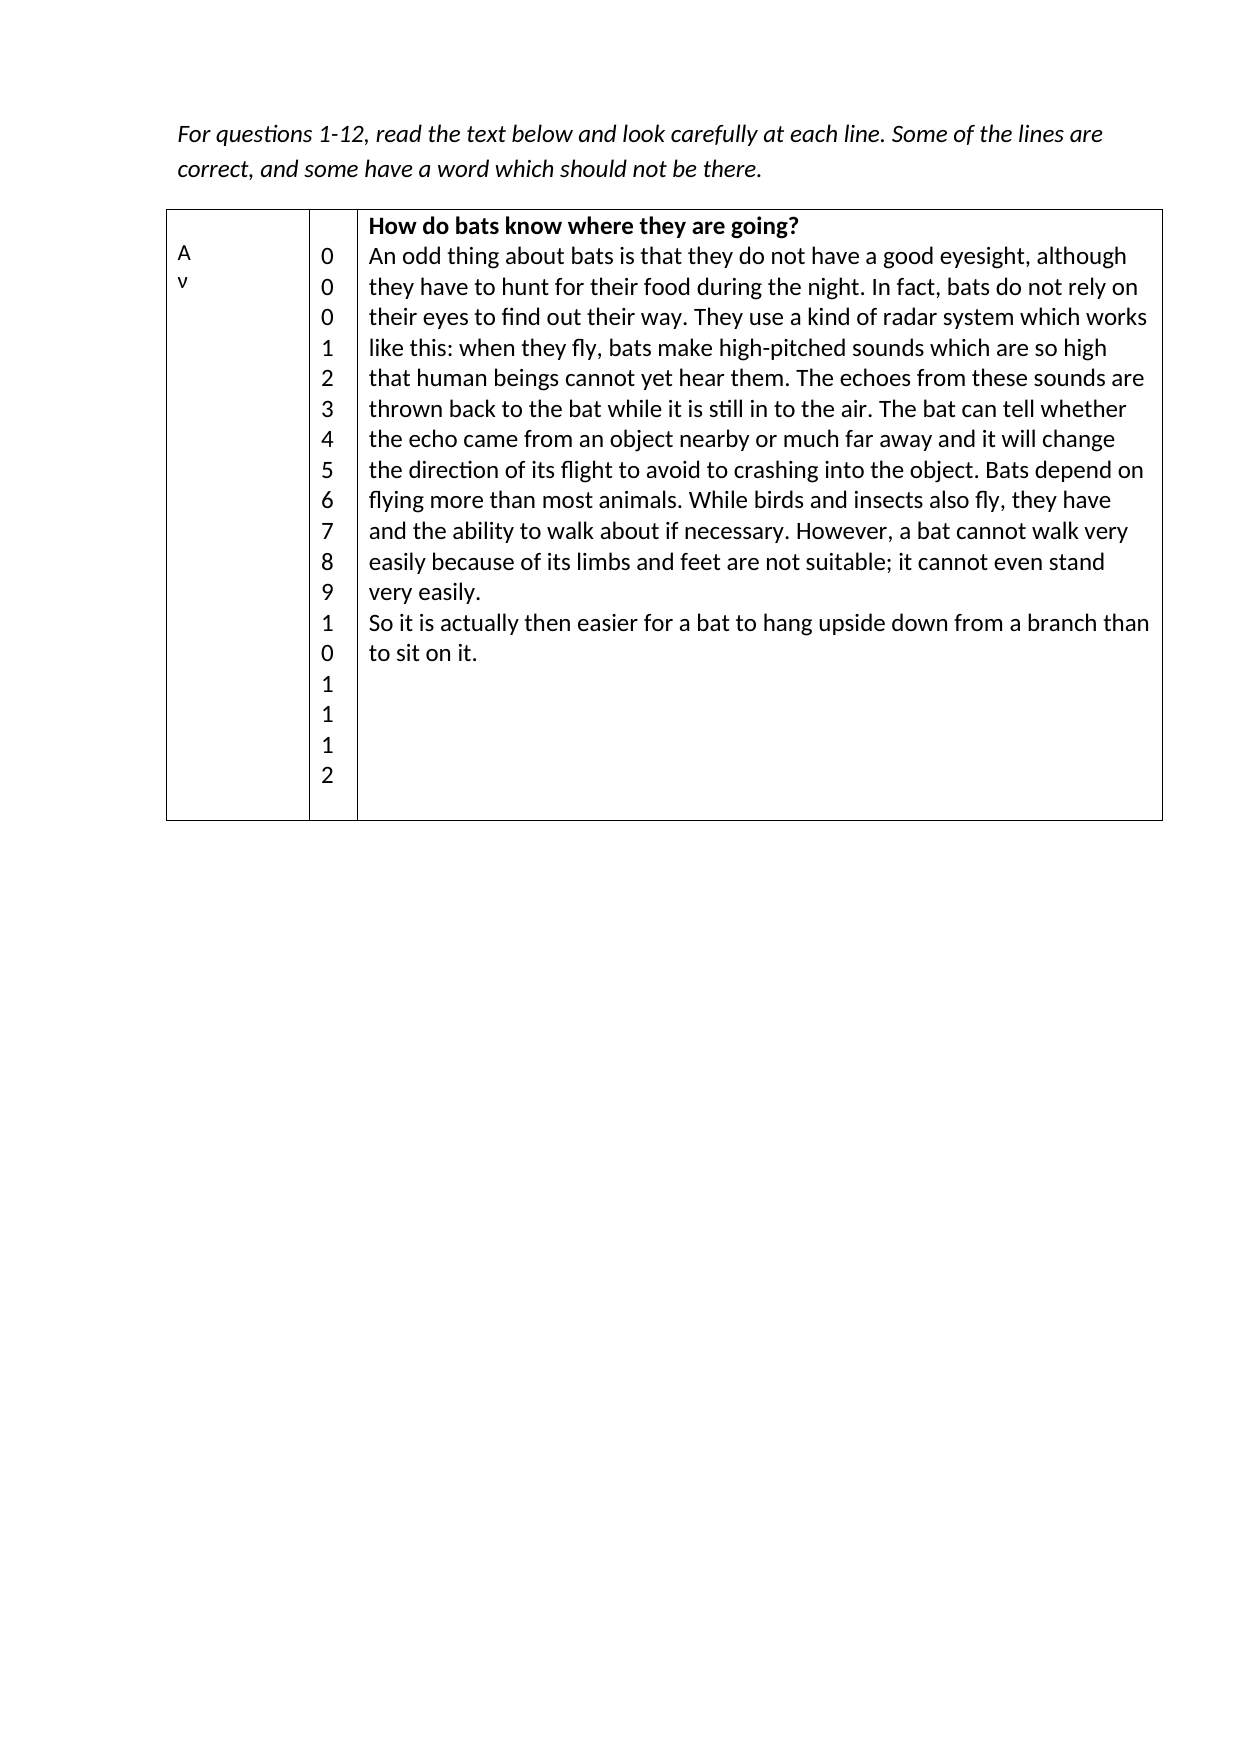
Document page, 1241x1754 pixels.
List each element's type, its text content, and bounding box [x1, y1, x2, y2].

table_header 0 00 1 2 3 4 5 6 7 8 9 10 11 12 [310, 210, 357, 820]
table_header How do bats know where they are going? An odd thing about bats is that they do not have a good eyesight, although they have to hunt for their food during the night. In fact, bats do not rely on their eyes to find out their way. They use a kind of radar system which works like this: when they fly, bats make high-pitched sounds which are so high that human beings cannot yet hear them. The echoes from these sounds are thrown back to the bat while it is still in to the air. The bat can tell whether the echo came from an object nearby or much far away and it will change the direction of its flight to avoid to crashing into the object. Bats depend on flying more than most animals. While birds and insects also fly, they have and the ability to walk about if necessary. However, a bat cannot walk very easily because of its limbs and feet are not suitable; it cannot even stand very easily. So it is actually then easier for a bat to hang upside down from a branch than to sit on it. [358, 210, 1162, 820]
table_header A ν [167, 210, 309, 820]
text For questions 1-12, read the text below and look carefully at each line. Some of the lines are correct, and some have a word which should not be there. [177, 118, 1152, 184]
